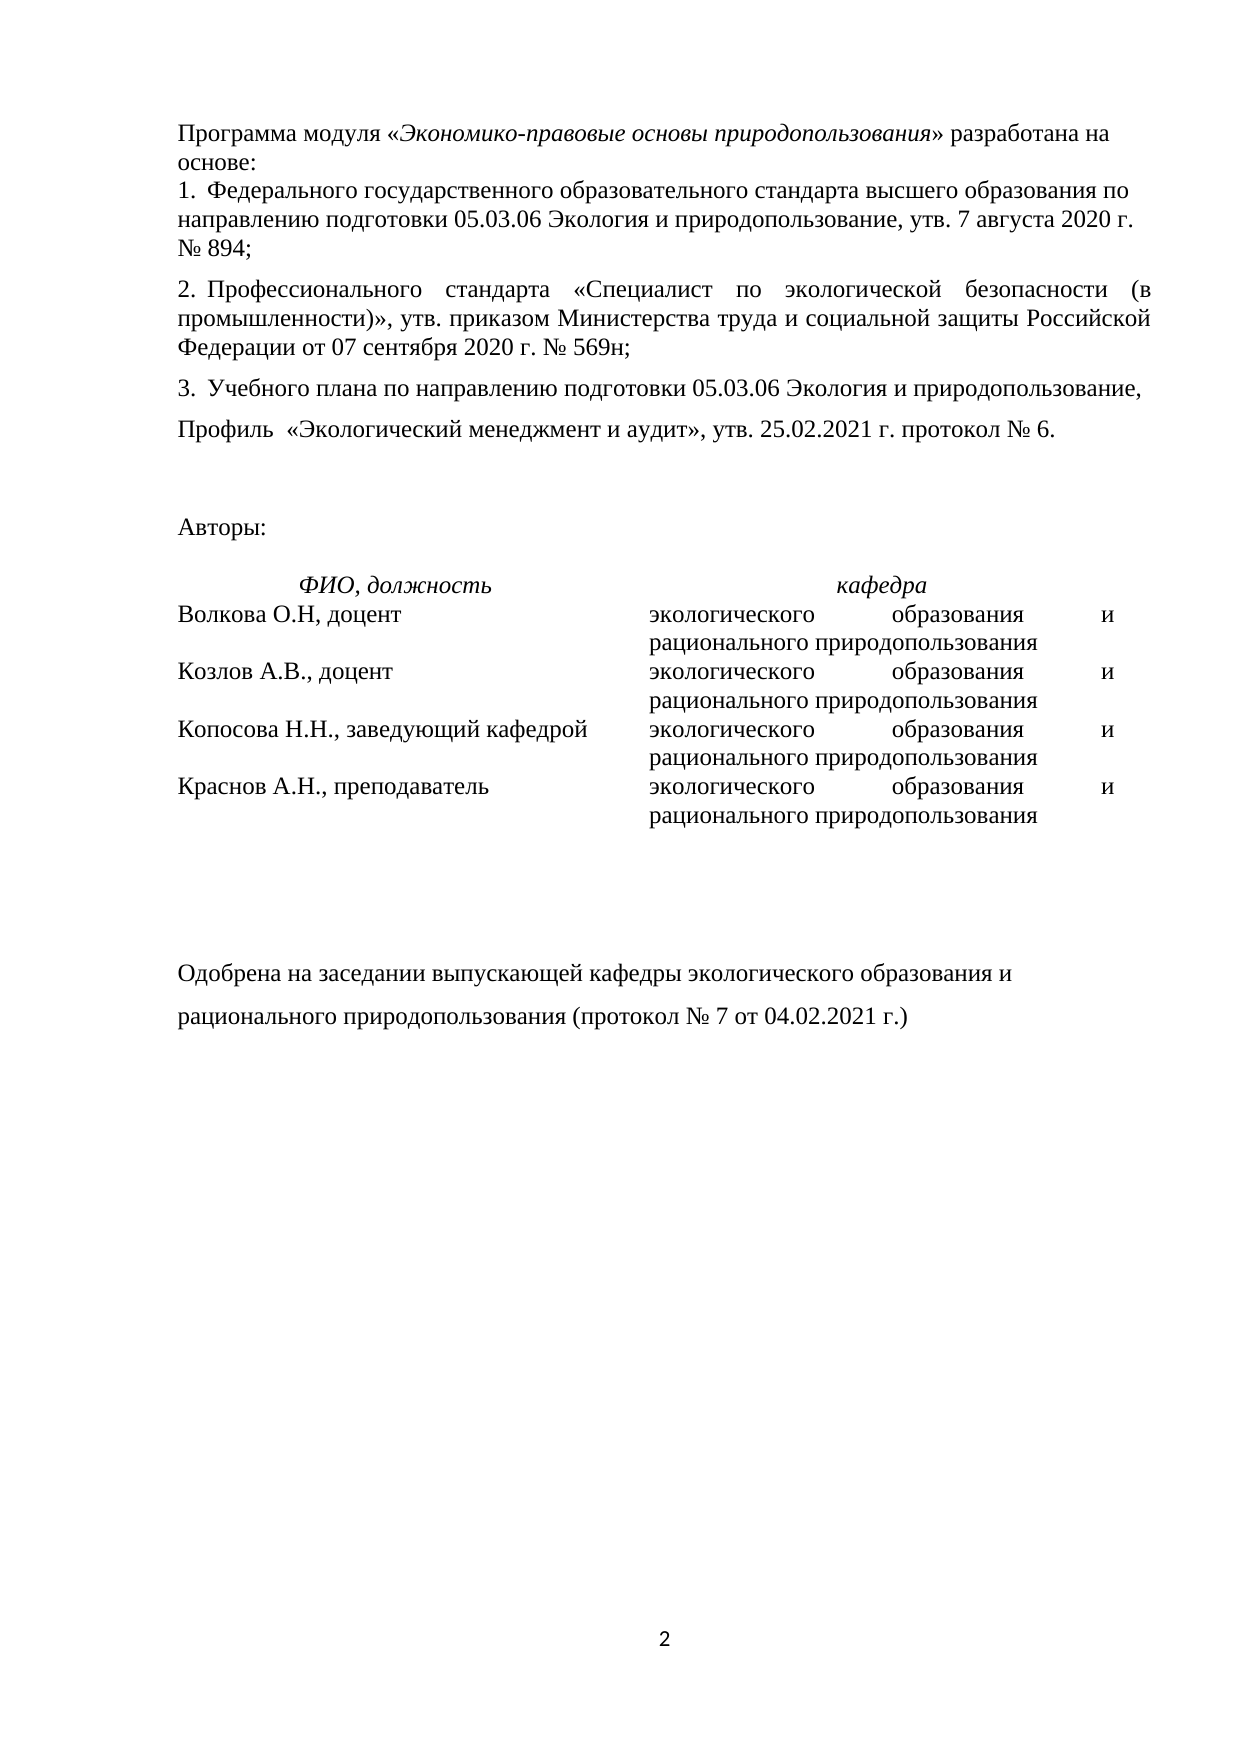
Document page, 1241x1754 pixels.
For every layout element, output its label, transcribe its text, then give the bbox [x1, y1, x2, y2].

table_cell Краснов А.Н., преподаватель [166, 771, 638, 829]
table_cell экологического образования и рационального природопользования [638, 771, 1139, 829]
table_cell Волкова О.Н, доцент [166, 599, 638, 656]
list Профессионального стандарта «Специалист по экологической безопасности (в промышленности)», утв. приказом Министерства труда и социальной защиты Российской Федерации от 07 сентября 2020 г. № 569н; [177, 274, 1152, 361]
table_cell экологического образования и рационального природопользования [638, 714, 1139, 771]
table_cell экологического образования и рационального природопользования [638, 656, 1139, 714]
table_cell Козлов А.В., доцент [166, 656, 638, 714]
text Профиль «Экологический менеджмент и аудит», утв. 25.02.2021 г. протокол № 6. [177, 414, 1152, 443]
list Федерального государственного образовательного стандарта высшего образования по направлению подготовки 05.03.06 Экология и природопользование, утв. 7 августа 2020 г. № 894; [177, 176, 1152, 262]
table_header ФИО, должность [166, 570, 638, 599]
text Одобрена на заседании выпускающей кафедры экологического образования и рационального природопользования (протокол № 7 от 04.02.2021 г.) [177, 958, 1152, 1030]
table_cell Копосова Н.Н., заведующий кафедрой [166, 714, 638, 771]
table_header кафедра [638, 570, 1139, 599]
table_cell экологического образования и рационального природопользования [638, 599, 1139, 656]
list Учебного плана по направлению подготовки 05.03.06 Экология и природопользование, [177, 373, 1152, 402]
text Программа модуля «Экономико-правовые основы природопользования» разработана на основе: [177, 118, 1152, 176]
text Авторы: [177, 512, 1152, 541]
